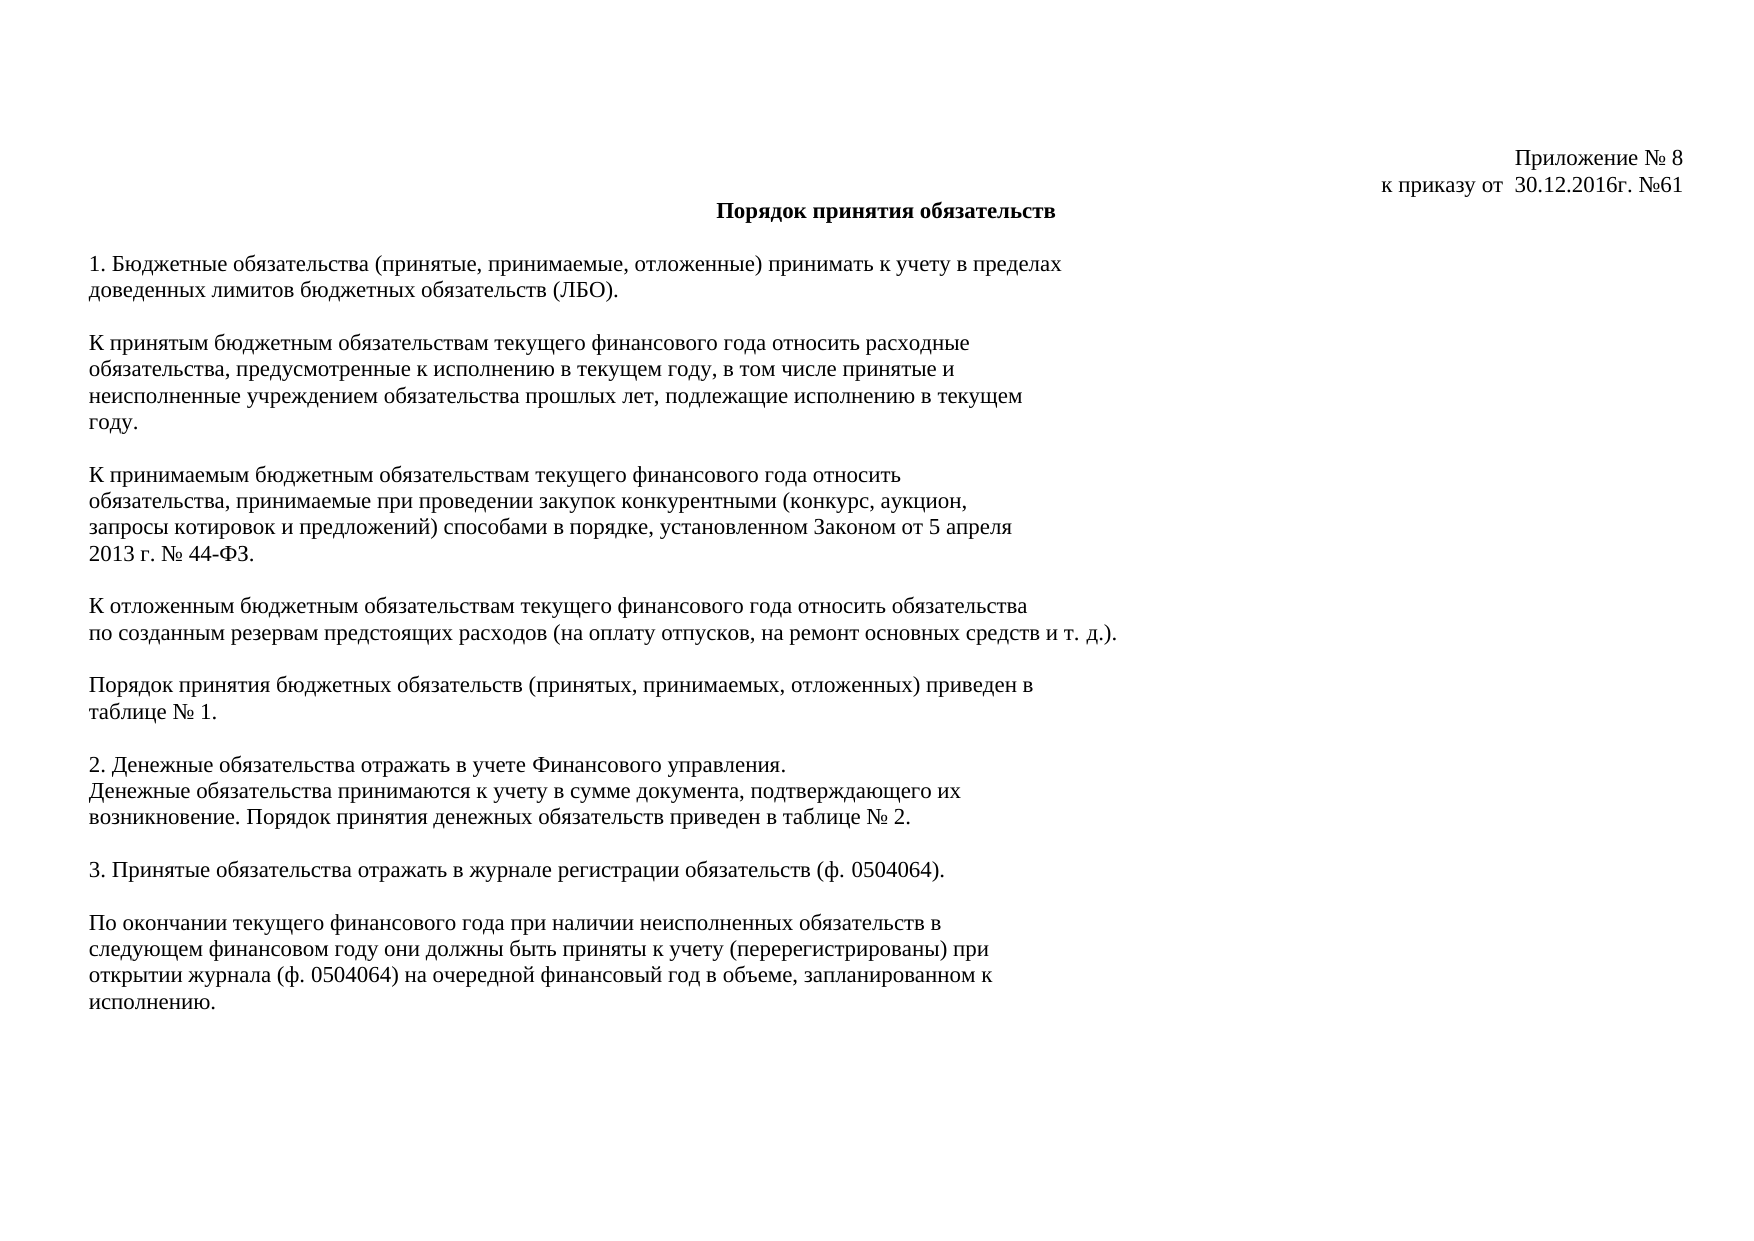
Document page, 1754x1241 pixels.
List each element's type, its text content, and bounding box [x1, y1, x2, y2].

text Порядок принятия обязательств [89, 197, 1683, 223]
text 2. Денежные обязательства отражать в учете Финансового управления. Денежные обязательства принимаются к учету в сумме документа, подтверждающего их возникновение. Порядок принятия денежных обязательств приведен в таблице № 2. [89, 751, 1683, 830]
text 3. Принятые обязательства отражать в журнале регистрации обязательств (ф. 0504064). [89, 856, 1683, 882]
text К принятым бюджетным обязательствам текущего финансового года относить расходные обязательства, предусмотренные к исполнению в текущем году, в том числе принятые и неисполненные учреждением обязательства прошлых лет, подлежащие исполнению в текущем году. [89, 329, 1683, 434]
text Порядок принятия бюджетных обязательств (принятых, принимаемых, отложенных) приведен в таблице № 1. [89, 672, 1683, 724]
text Приложение № 8 к приказу от 30.12.2016г. №61 [89, 144, 1683, 197]
text К отложенным бюджетным обязательствам текущего финансового года относить обязательства по созданным резервам предстоящих расходов (на оплату отпусков, на ремонт основных средств и т. д.). [89, 592, 1683, 645]
text По окончании текущего финансового года при наличии неисполненных обязательств в следующем финансовом году они должны быть приняты к учету (перерегистрированы) при открытии журнала (ф. 0504064) на очередной финансовый год в объеме, запланированном к исполнению. [89, 909, 1683, 1014]
text К принимаемым бюджетным обязательствам текущего финансового года относить обязательства, принимаемые при проведении закупок конкурентными (конкурс, аукцион, запросы котировок и предложений) способами в порядке, установленном Законом от 5 апреля 2013 г. № 44-ФЗ. [89, 461, 1683, 566]
text 1. Бюджетные обязательства (принятые, принимаемые, отложенные) принимать к учету в пределах доведенных лимитов бюджетных обязательств (ЛБО). [89, 250, 1683, 303]
